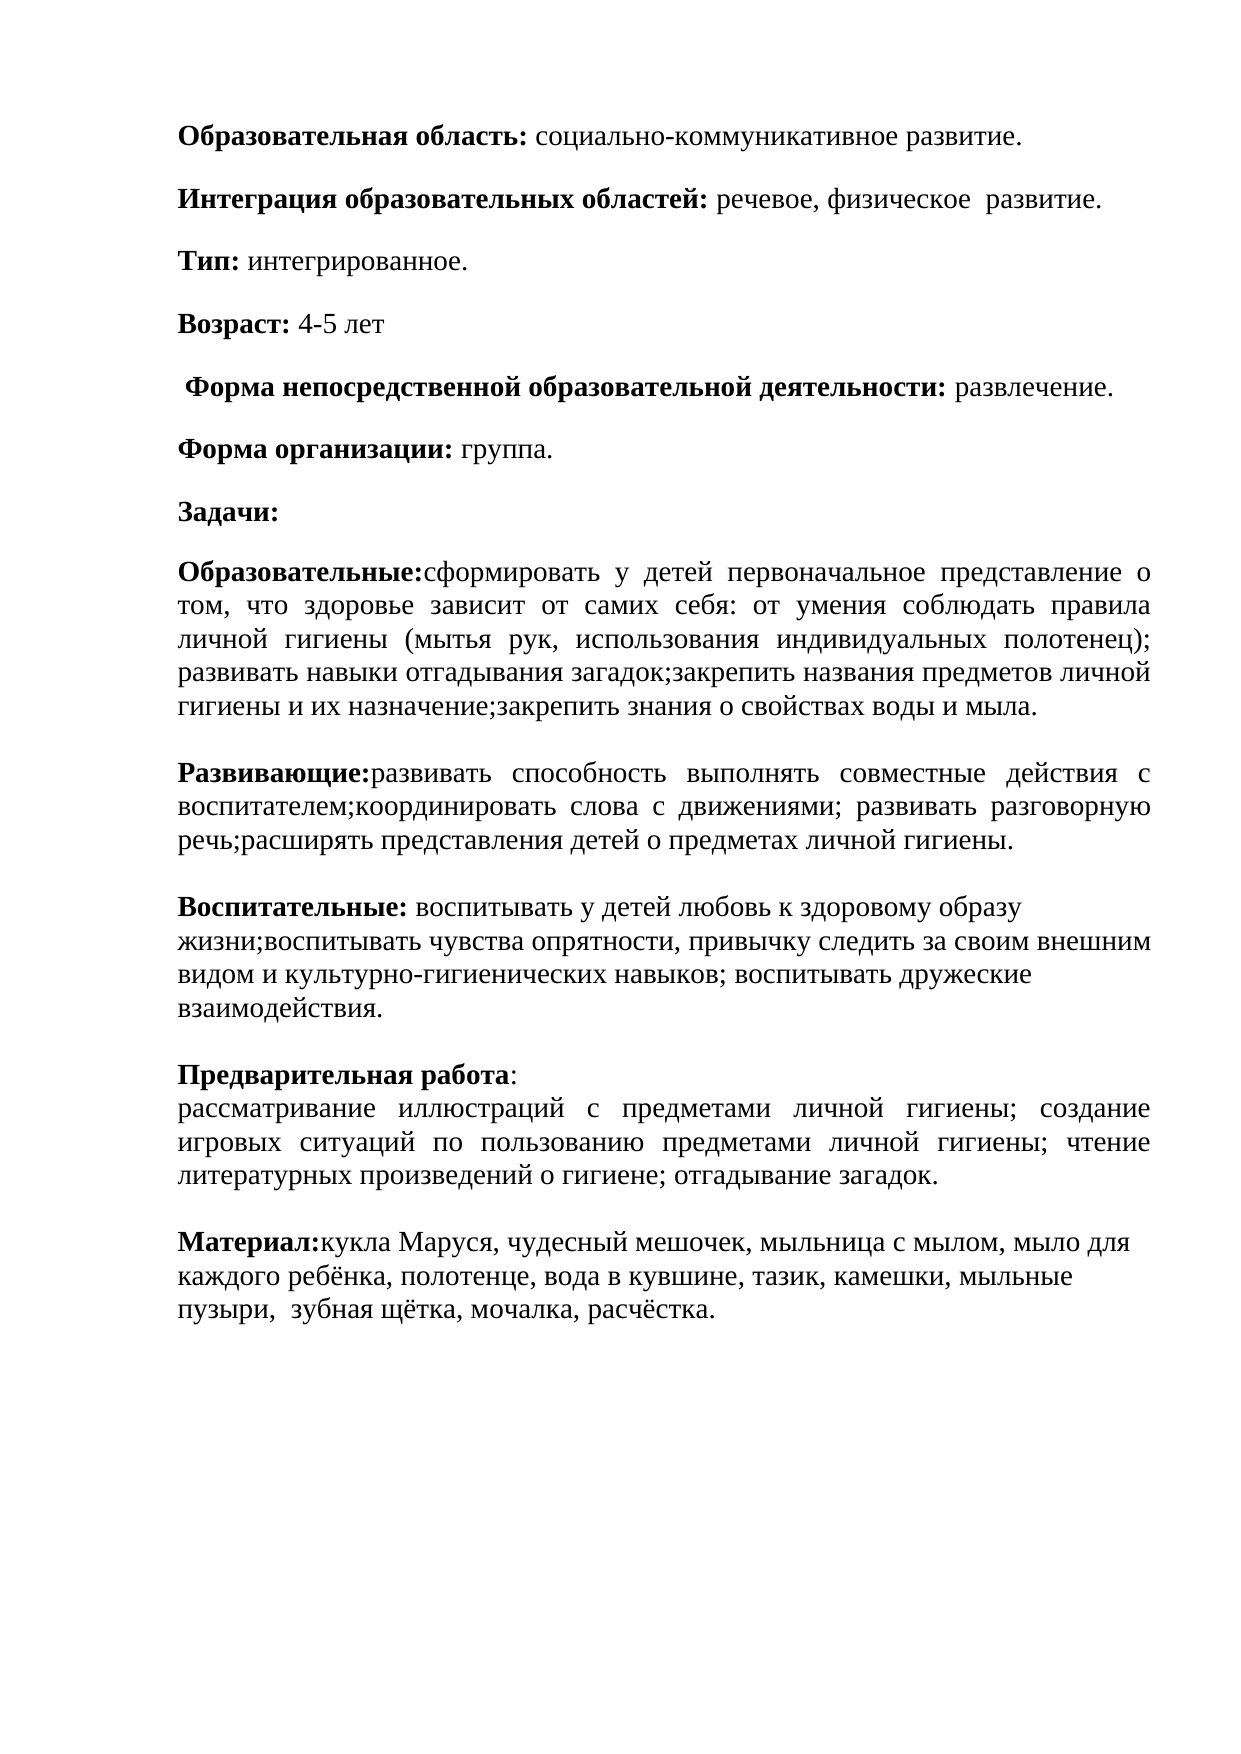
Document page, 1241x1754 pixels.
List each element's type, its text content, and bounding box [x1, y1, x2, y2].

text Тип: интегрированное. [177, 243, 1152, 277]
text Материал:кукла Маруся, чудесный мешочек, мыльница с мылом, мыло для каждого ребёнка, полотенце, вода в кувшине, тазик, камешки, мыльные пузыри, зубная щётка, мочалка, расчёстка. [177, 1224, 1152, 1325]
text Возраст: 4-5 лет [177, 306, 1152, 340]
text Предварительная работа: [177, 1057, 1152, 1090]
text Образовательные:сформировать у детей первоначальное представление о том, что здоровье зависит от самих себя: от умения соблюдать правила личной гигиены (мытья рук, использования индивидуальных полотенец); развивать навыки отгадывания загадок;закрепить названия предметов личной гигиены и их назначение;закрепить знания о свойствах воды и мыла. [177, 554, 1152, 721]
text Интеграция образовательных областей: речевое, физическое развитие. [177, 181, 1152, 214]
text Образовательная область: социально-коммуникативное развитие. [177, 118, 1152, 152]
text Форма непосредственной образовательной деятельности: развлечение. [177, 369, 1152, 402]
text Воспитательные: воспитывать у детей любовь к здоровому образу жизни;воспитывать чувства опрятности, привычку следить за своим внешним видом и культурно-гигиенических навыков; воспитывать дружеские взаимодействия. [177, 889, 1152, 1023]
text рассматривание иллюстраций с предметами личной гигиены; создание игровых ситуаций по пользованию предметами личной гигиены; чтение литературных произведений о гигиене; отгадывание загадок. [177, 1090, 1152, 1191]
text Развивающие:развивать способность выполнять совместные действия с воспитателем;координировать слова с движениями; развивать разговорную речь;расширять представления детей о предметах личной гигиены. [177, 755, 1152, 856]
text Форма организации: группа. [177, 432, 1152, 465]
text Задачи: [177, 494, 1152, 528]
